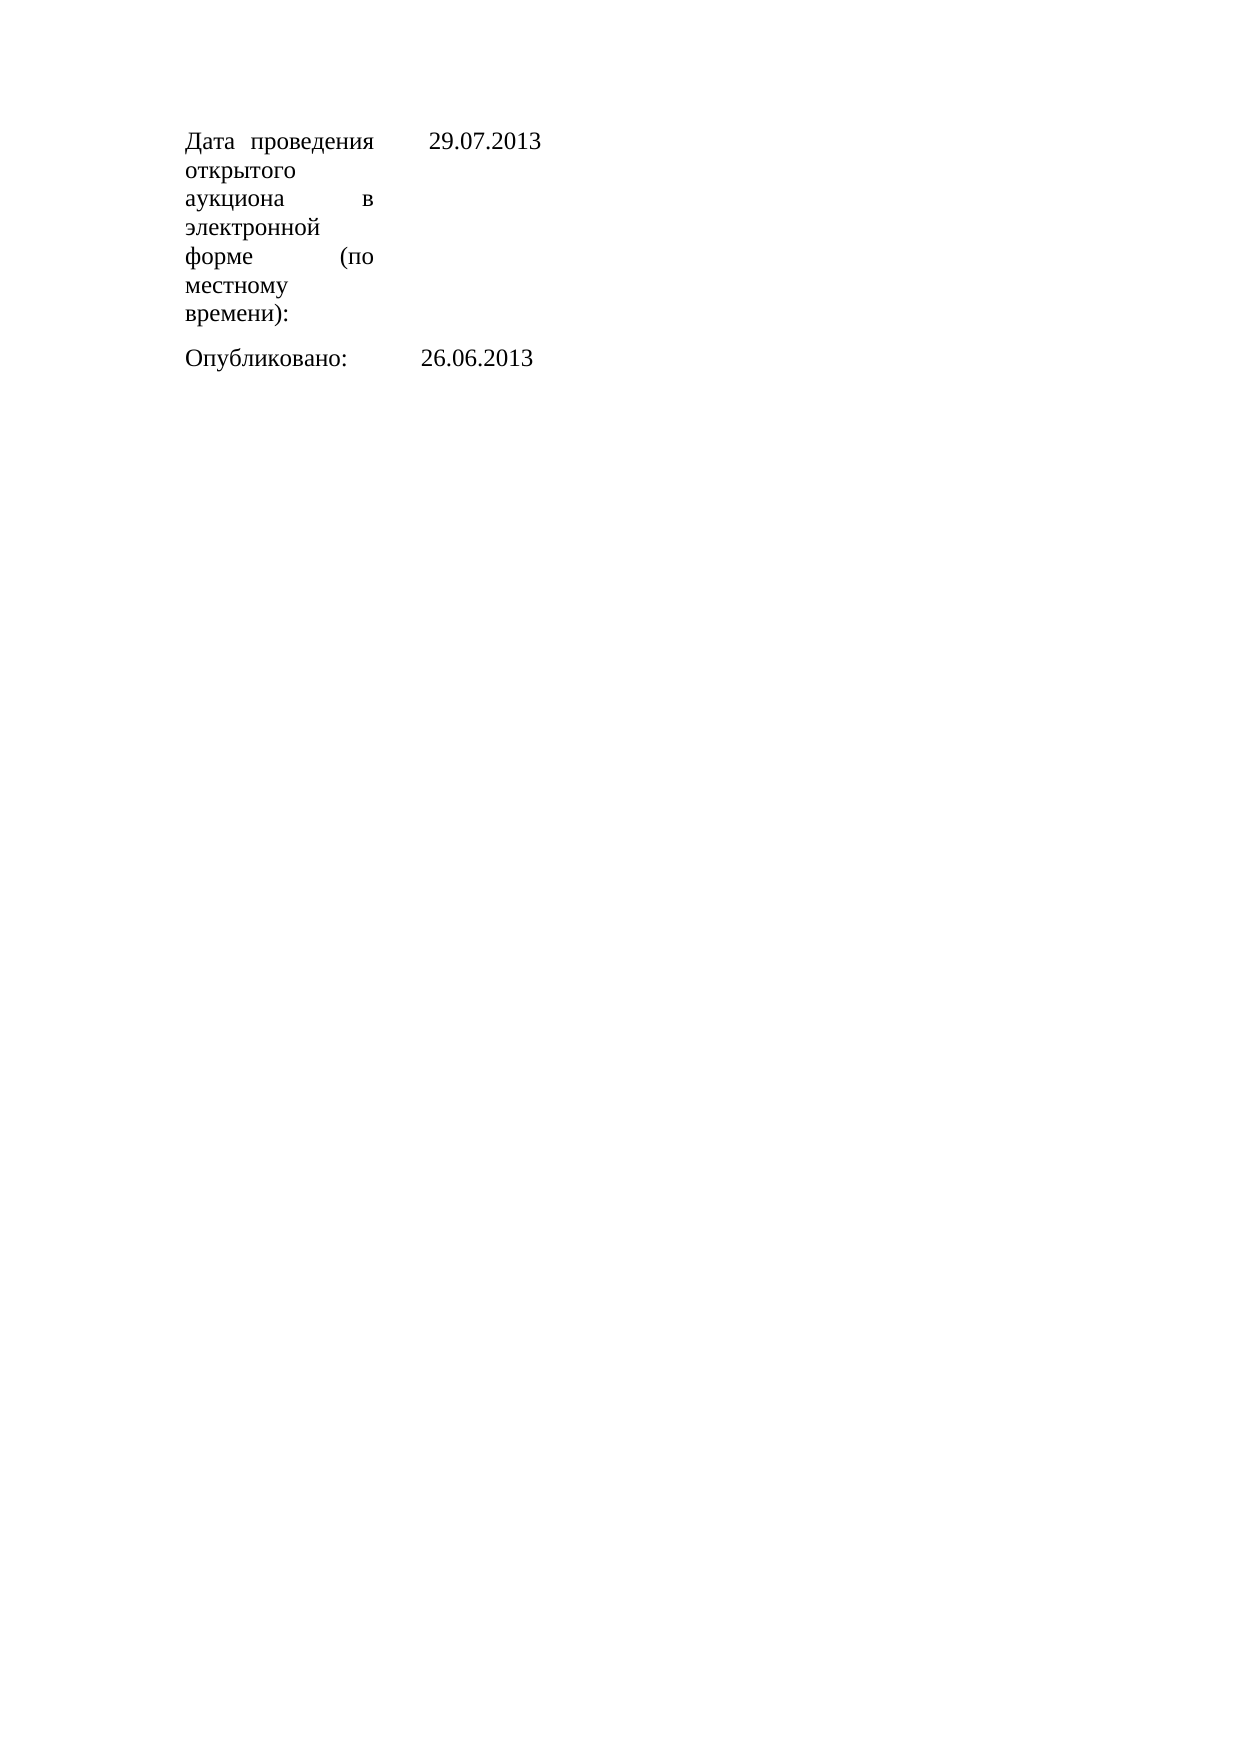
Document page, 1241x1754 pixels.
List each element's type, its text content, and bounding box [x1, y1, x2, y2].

table_header Опубликовано: [177, 335, 421, 379]
table_cell 29.07.2013 [421, 118, 1152, 335]
table_cell Дата проведения открытого аукциона в электронной форме (по местному времени): [177, 118, 421, 335]
table_header 26.06.2013 [421, 335, 1152, 379]
